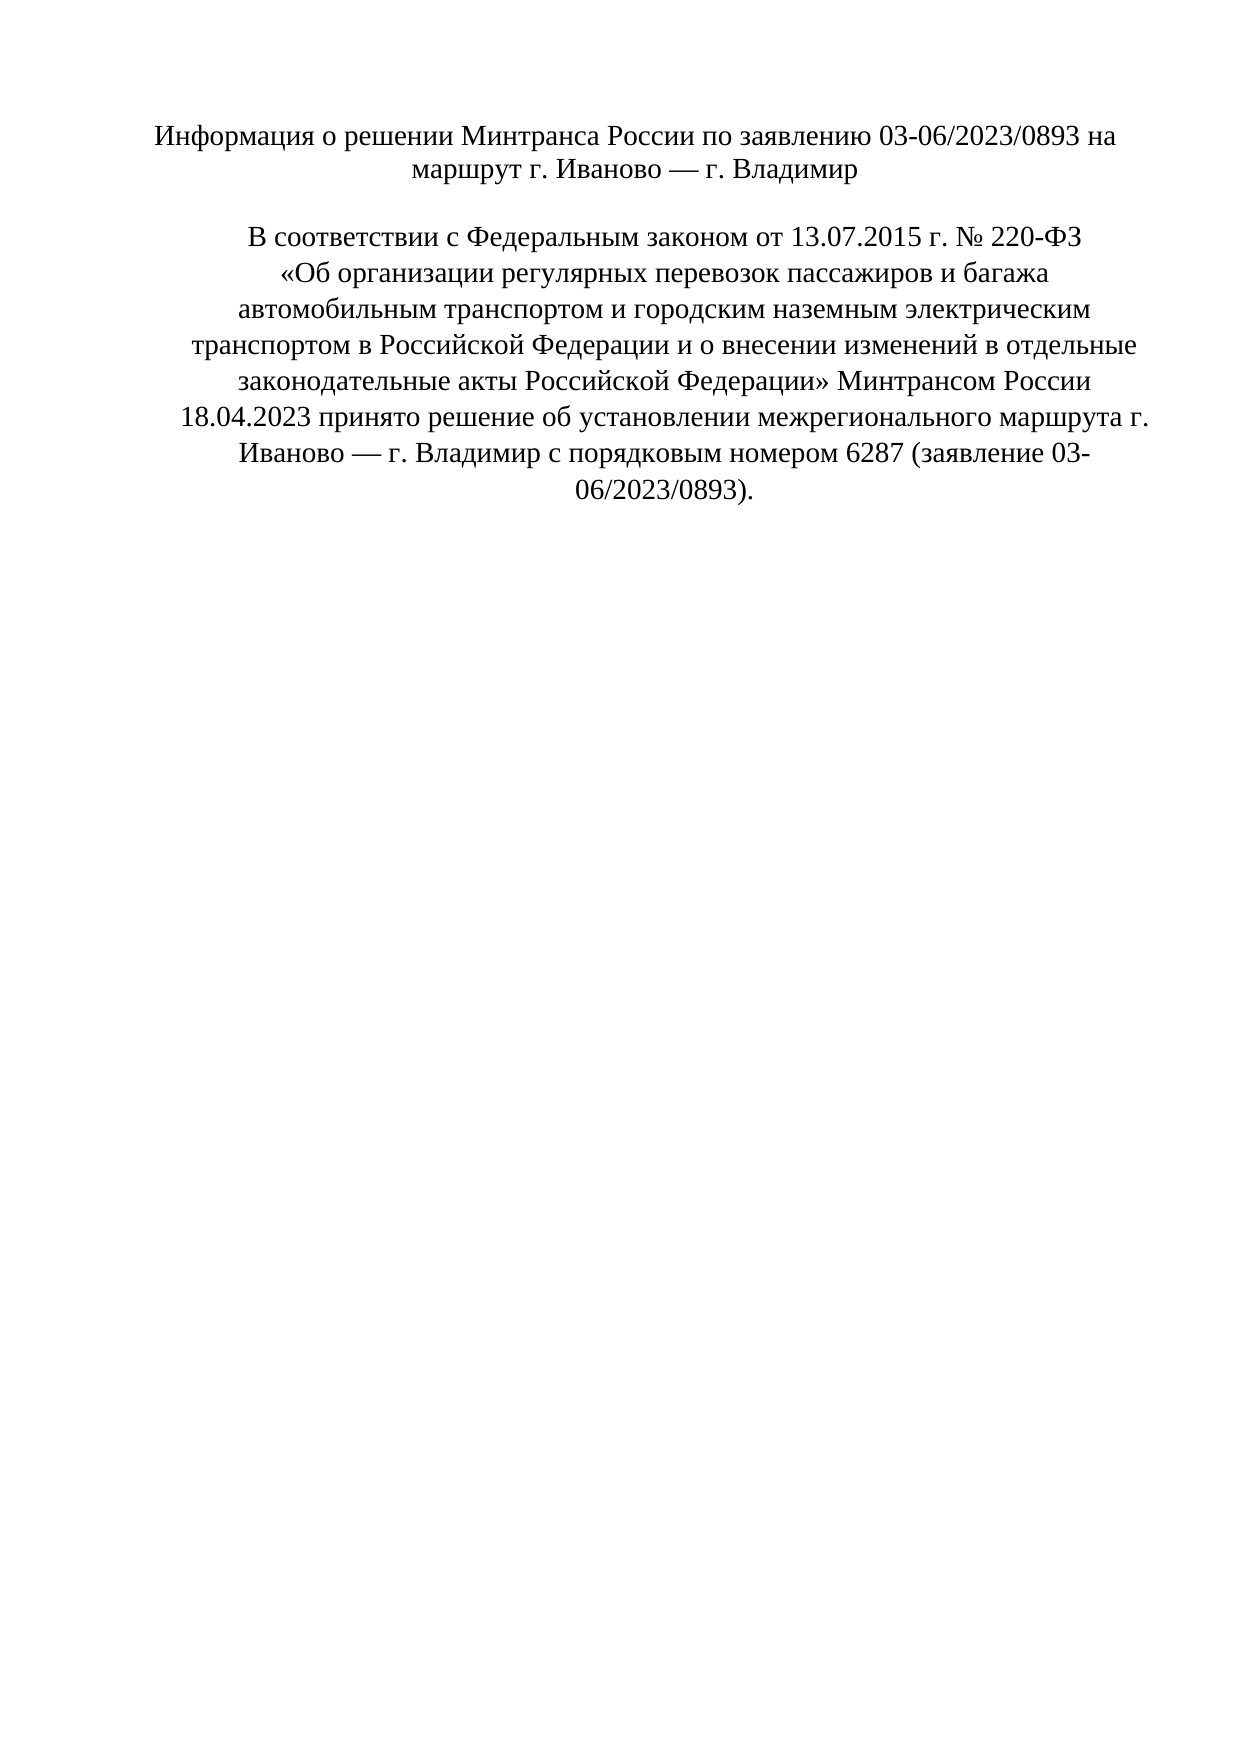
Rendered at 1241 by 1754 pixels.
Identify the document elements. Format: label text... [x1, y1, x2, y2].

text Информация о решении Минтранса России по заявлению 03-06/2023/0893 на маршрут г. Иваново — г. Владимир [118, 118, 1152, 185]
text В соответствии с Федеральным законом от 13.07.2015 г. № 220-ФЗ «Об организации регулярных перевозок пассажиров и багажа автомобильным транспортом и городским наземным электрическим транспортом в Российской Федерации и о внесении изменений в отдельные законодательные акты Российской Федерации» Минтрансом России 18.04.2023 принято решение об установлении межрегионального маршрута г. Иваново — г. Владимир с порядковым номером 6287 (заявление 03-06/2023/0893). [177, 219, 1152, 505]
